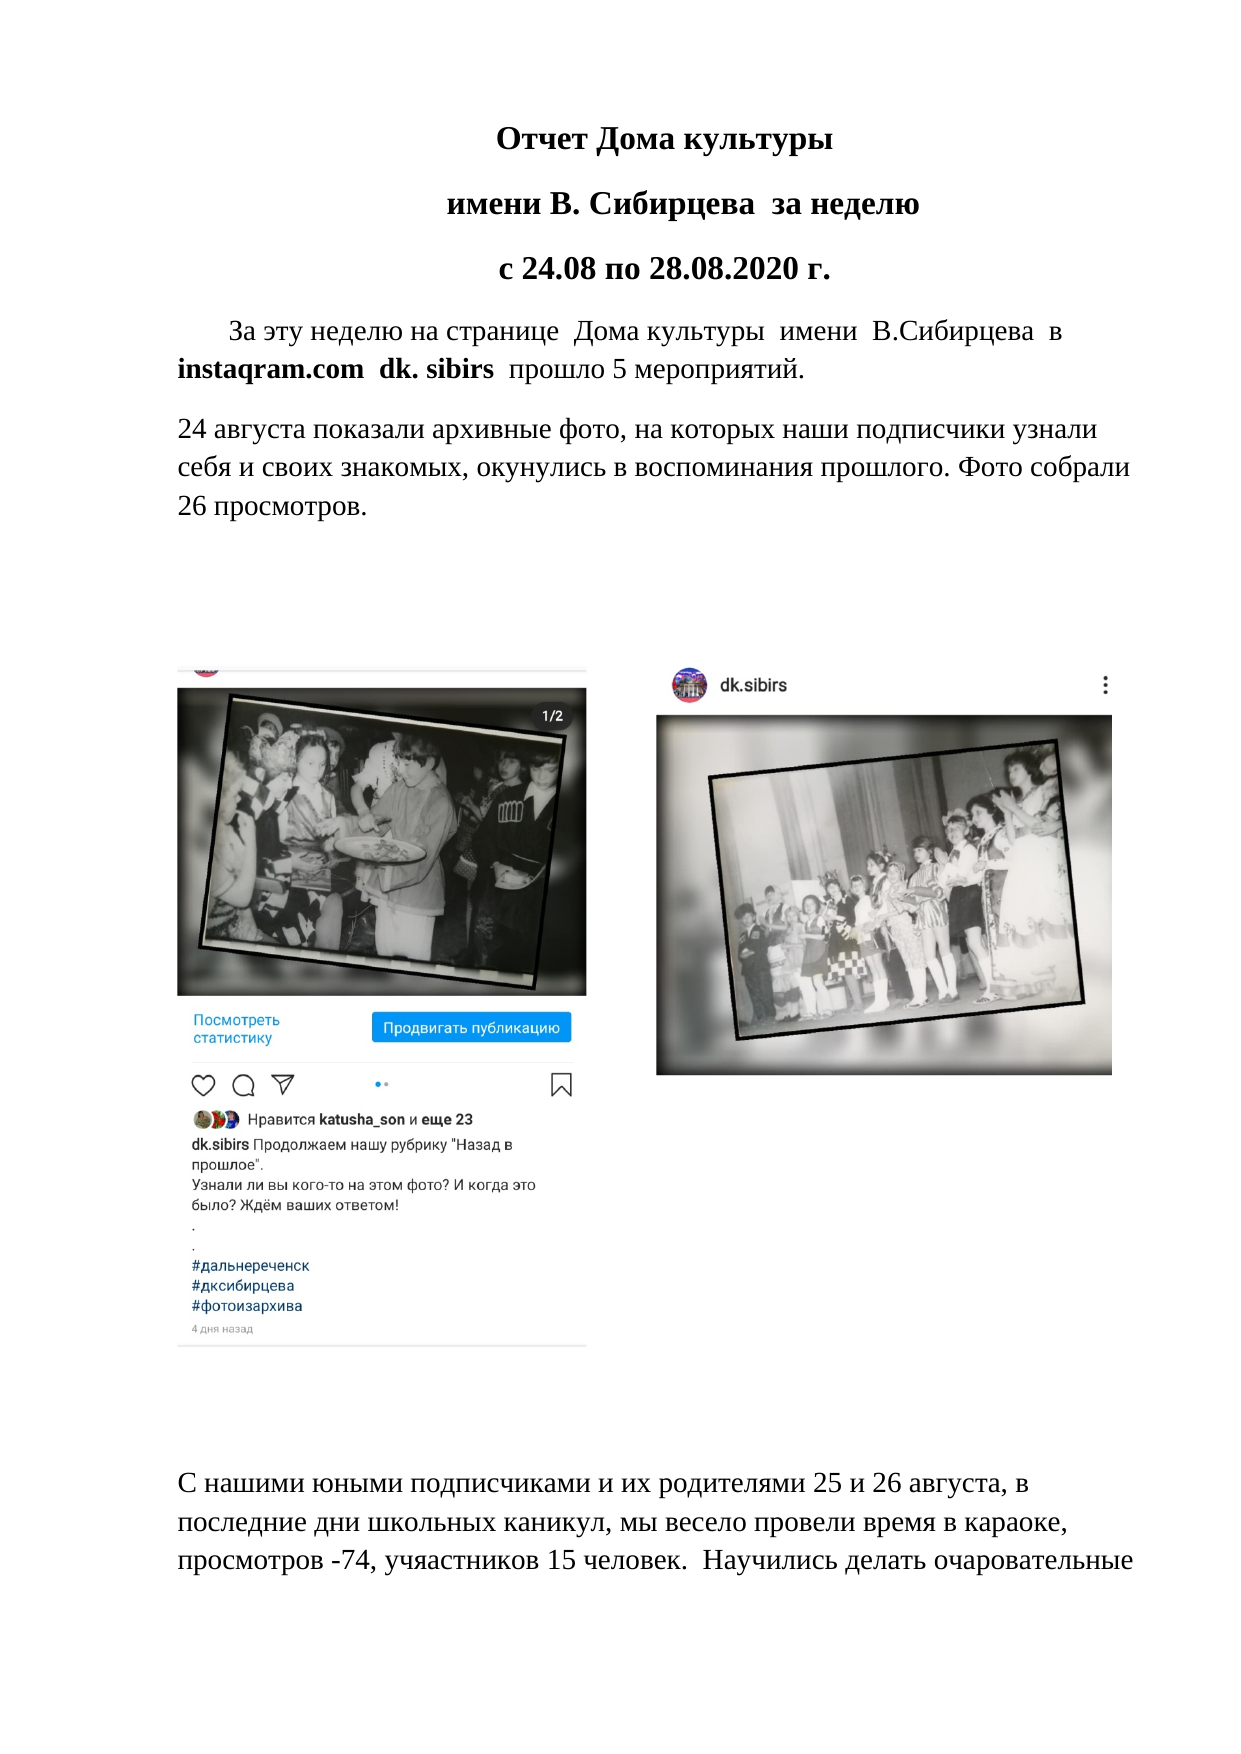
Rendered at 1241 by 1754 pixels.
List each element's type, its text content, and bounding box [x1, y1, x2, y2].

text 24 августа показали архивные фото, на которых наши подписчики узнали себя и своих знакомых, окунулись в воспоминания прошлого. Фото собрали 26 просмотров. [177, 411, 1152, 521]
text Отчет Дома культуры [177, 118, 1152, 156]
text с 24.08 по 28.08.2020 г. [177, 248, 1152, 286]
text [177, 1465, 1152, 1576]
picture [656, 666, 1112, 1084]
list имени В. Сибирцева за неделю [215, 183, 1152, 221]
picture [177, 666, 587, 1349]
text За эту неделю на странице Дома культуры имени В.Сибирцева в instaqram.com dk. sibirs прошло 5 мероприятий. [177, 313, 1152, 385]
